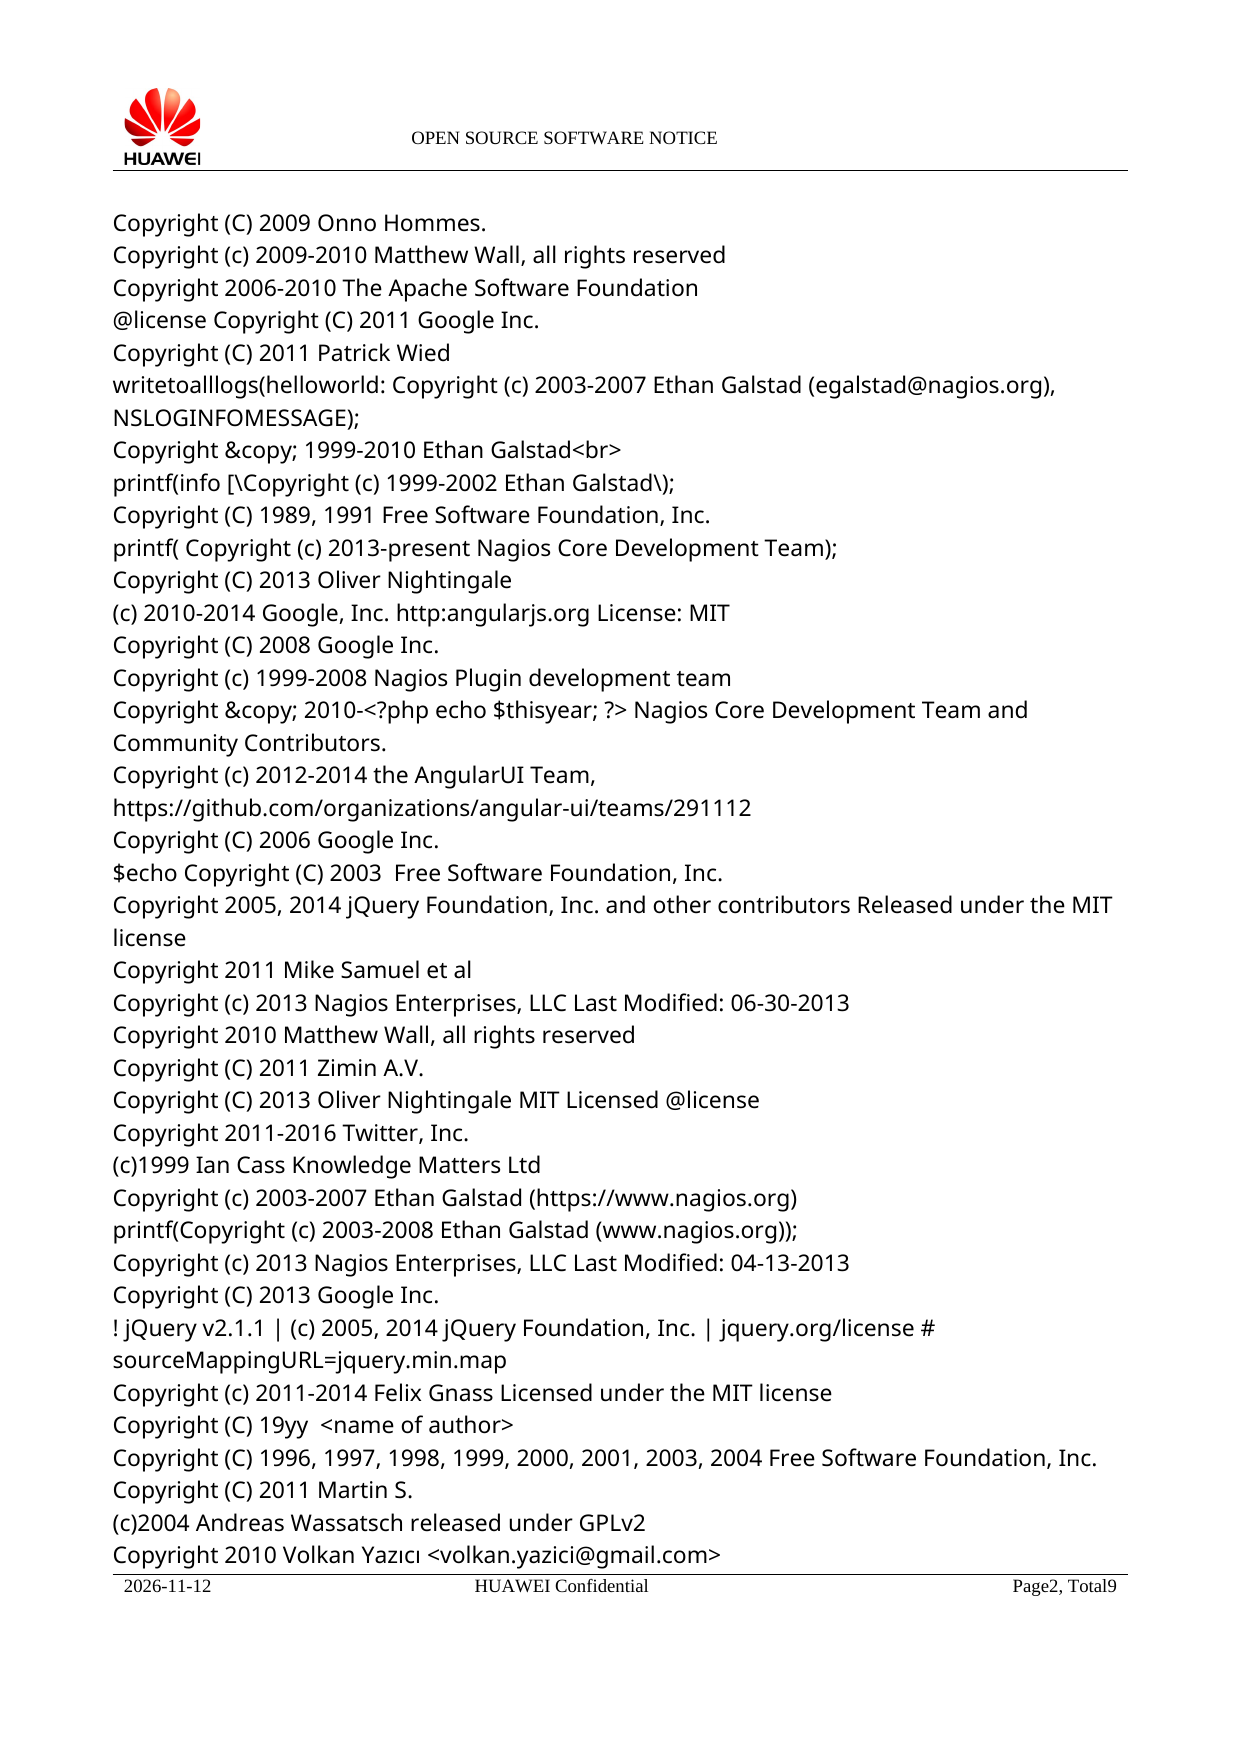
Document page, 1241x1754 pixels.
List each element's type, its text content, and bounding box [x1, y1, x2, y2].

picture [124, 88, 201, 165]
